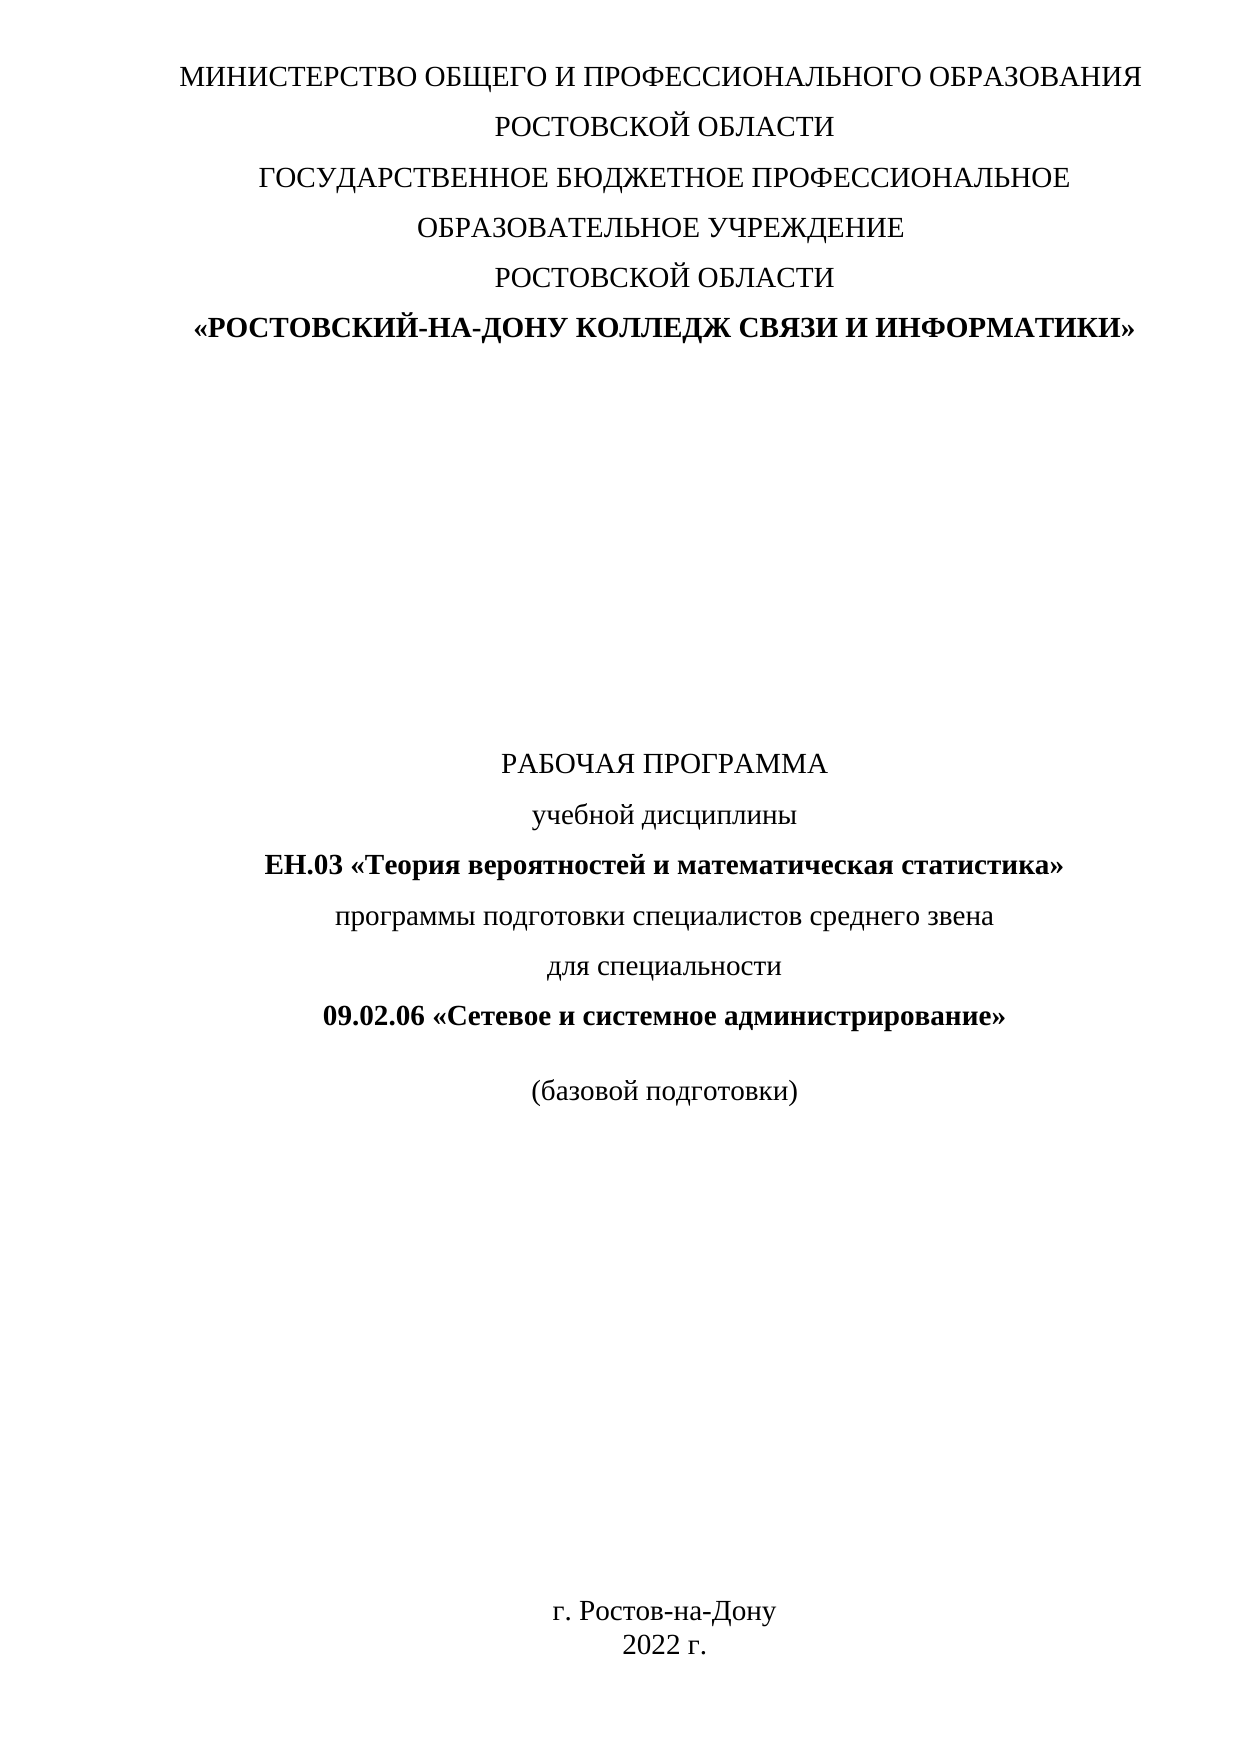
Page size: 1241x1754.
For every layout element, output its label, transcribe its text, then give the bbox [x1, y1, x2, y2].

text МИНИСТЕРСТВО ОБЩЕГО И ПРОФЕССИОНАЛЬНОГО ОБРАЗОВАНИЯ РОСТОВСКОЙ ОБЛАСТИ [177, 59, 1152, 143]
text «РОСТОВСКИЙ-НА-ДОНУ КОЛЛЕДЖ СВЯЗИ И ИНФОРМАТИКИ» [177, 311, 1152, 344]
text (базовой подготовки) [177, 1073, 1152, 1107]
text 2022 г. [177, 1627, 1152, 1661]
text г. Ростов-на-Дону [177, 1593, 1152, 1627]
text программы подготовки специалистов среднего звена [177, 898, 1152, 931]
text для специальности [177, 948, 1152, 981]
text учебной дисциплины [177, 797, 1152, 831]
text ГОСУДАРСТВЕННОЕ БЮДЖЕТНОЕ ПРОФЕССИОНАЛЬНОЕ ОБРАЗОВАТЕЛЬНОЕ УЧРЕЖДЕНИЕ РОСТОВСКОЙ ОБЛАСТИ [177, 160, 1152, 294]
text ЕН.03 «Теория вероятностей и математическая статистика» [177, 847, 1152, 881]
text 09.02.06 «Сетевое и системное администрирование» [177, 998, 1152, 1032]
text РАБОЧАЯ ПРОГРАММА [177, 747, 1152, 780]
